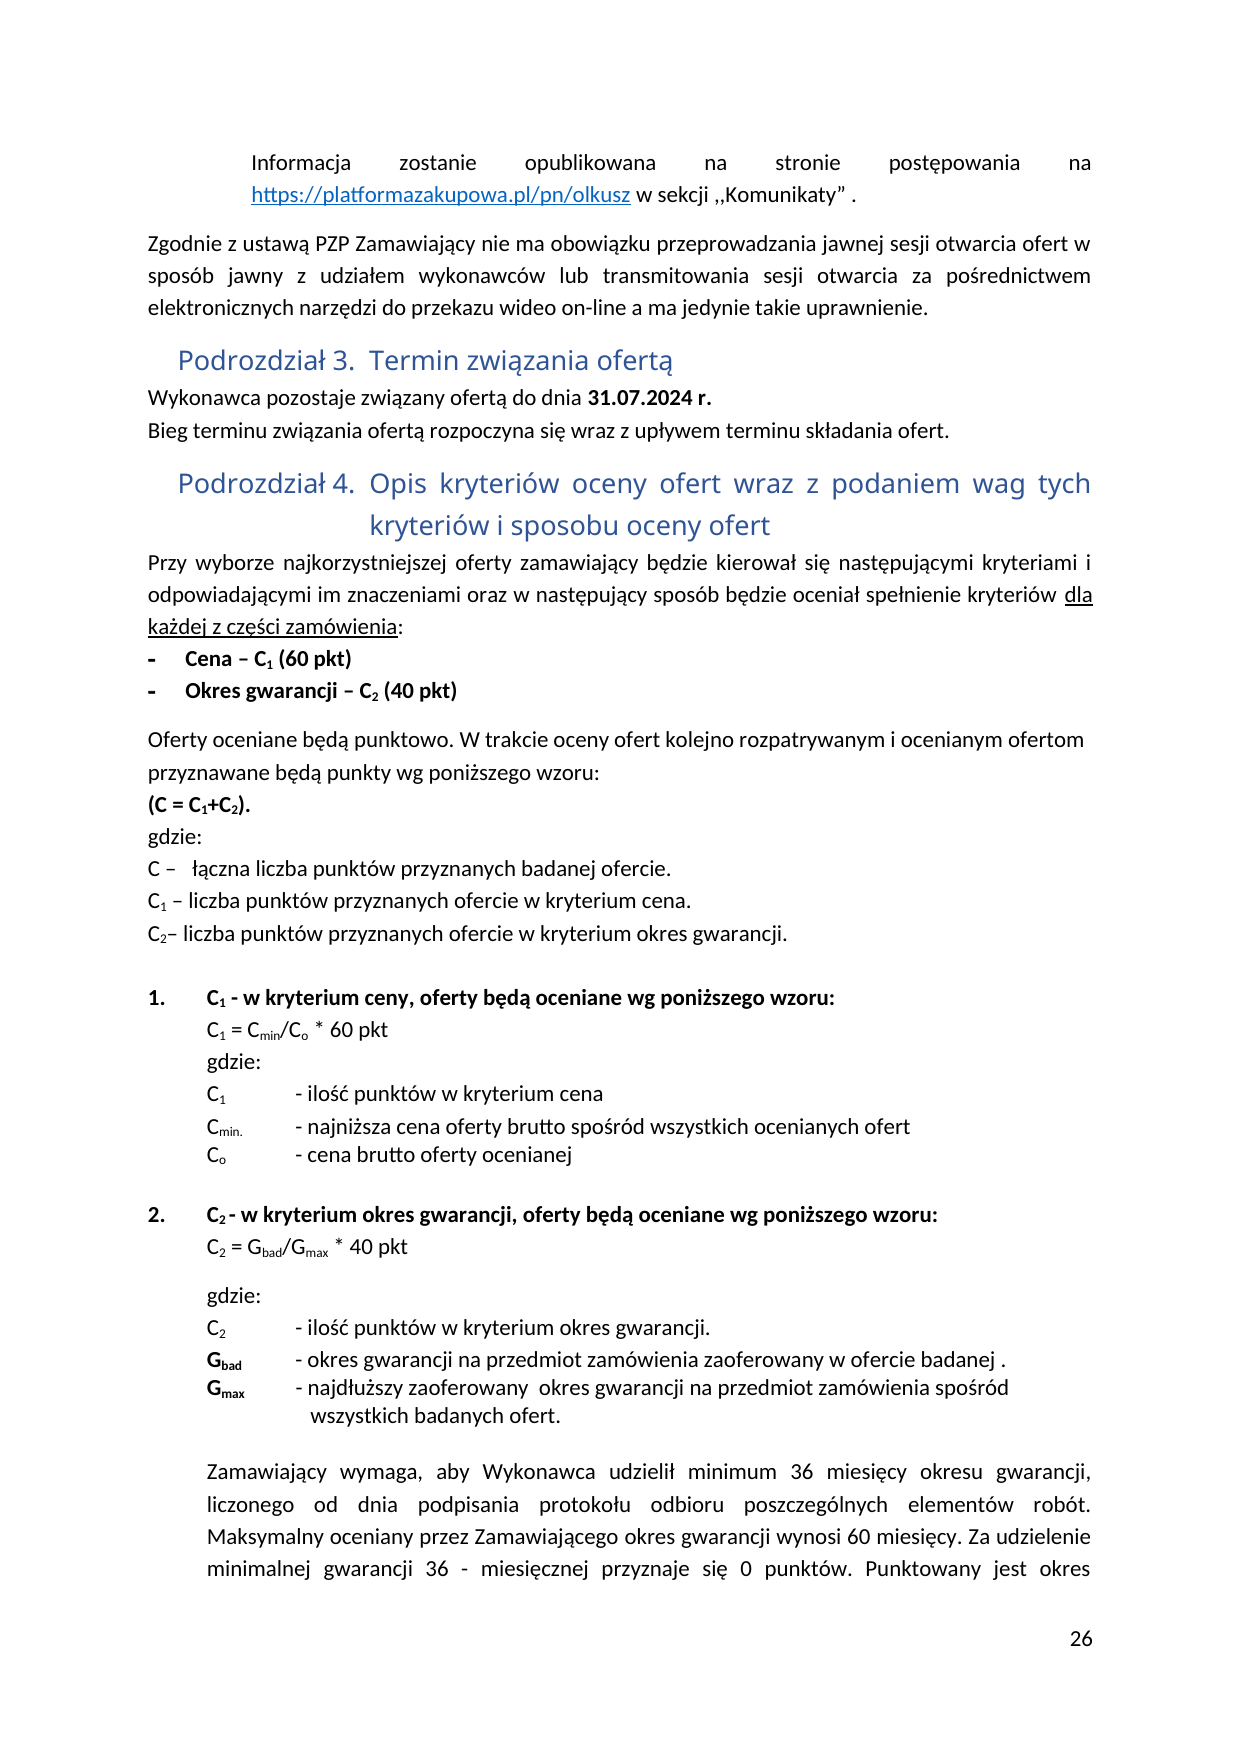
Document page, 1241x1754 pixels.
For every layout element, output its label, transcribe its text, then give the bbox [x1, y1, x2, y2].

subtitle Opis kryteriów oceny ofert wraz z podaniem wag tych kryteriów i sposobu oceny ofert [177, 464, 1093, 543]
text gdzie: [207, 1047, 1093, 1075]
text Zgodnie z ustawą PZP Zamawiający nie ma obowiązku przeprowadzania jawnej sesji otwarcia ofert w sposób jawny z udziałem wykonawców lub transmitowania sesji otwarcia za pośrednictwem elektronicznych narzędzi do przekazu wideo on-line a ma jedynie takie uprawnienie. [148, 229, 1093, 321]
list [207, 1457, 1093, 1582]
text C1 - ilość punktów w kryterium cena [207, 1079, 1093, 1108]
text Gbad - okres gwarancji na przedmiot zamówienia zaoferowany w ofercie badanej . [207, 1345, 1093, 1373]
text C – łączna liczba punktów przyznanych badanej ofercie. [148, 854, 1093, 882]
text C2 - ilość punktów w kryterium okres gwarancji. [207, 1313, 1093, 1341]
text Cmin. - najniższa cena oferty brutto spośród wszystkich ocenianych ofert [207, 1112, 1093, 1140]
text Bieg terminu związania ofertą rozpoczyna się wraz z upływem terminu składania ofert. [148, 416, 1093, 444]
text gdzie: [148, 822, 1093, 850]
text C1 = Cmin/Co * 60 pkt [207, 1015, 1093, 1043]
list C2 - w kryterium okres gwarancji, oferty będą oceniane wg poniższego wzoru: [148, 1200, 1093, 1228]
text gdzie: [207, 1281, 1093, 1309]
text Gmax - najdłuższy zaoferowany okres gwarancji na przedmiot zamówienia spośród wszystkich badanych ofert. [207, 1373, 1093, 1429]
text Oferty oceniane będą punktowo. W trakcie oceny ofert kolejno rozpatrywanym i ocenianym ofertom [148, 726, 1093, 753]
text przyznawane będą punkty wg poniższego wzoru: [148, 758, 1093, 786]
subtitle Termin związania ofertą [177, 342, 1093, 379]
list C1 - w kryterium ceny, oferty będą oceniane wg poniższego wzoru: [148, 983, 1093, 1011]
text C2– liczba punktów przyznanych ofercie w kryterium okres gwarancji. [148, 919, 1093, 947]
text C2 = Gbad/Gmax * 40 pkt [207, 1232, 1093, 1260]
text Przy wyborze najkorzystniejszej oferty zamawiający będzie kierował się następującymi kryteriami i odpowiadającymi im znaczeniami oraz w następujący sposób będzie oceniał spełnienie kryteriów dla każdej z części zamówienia: [148, 548, 1093, 640]
list Cena – C1 (60 pkt) [148, 644, 1093, 672]
text Co - cena brutto oferty ocenianej [207, 1140, 1093, 1168]
text Wykonawca pozostaje związany ofertą do dnia 31.07.2024 r. [148, 383, 1093, 412]
list Okres gwarancji – C2 (40 pkt) [148, 677, 1093, 705]
text (C = C1+C2). [148, 790, 1093, 818]
text C1 – liczba punktów przyznanych ofercie w kryterium cena. [148, 886, 1093, 914]
text Informacja zostanie opublikowana na stronie postępowania na w sekcji ,,Komunikaty” . [251, 148, 1093, 208]
